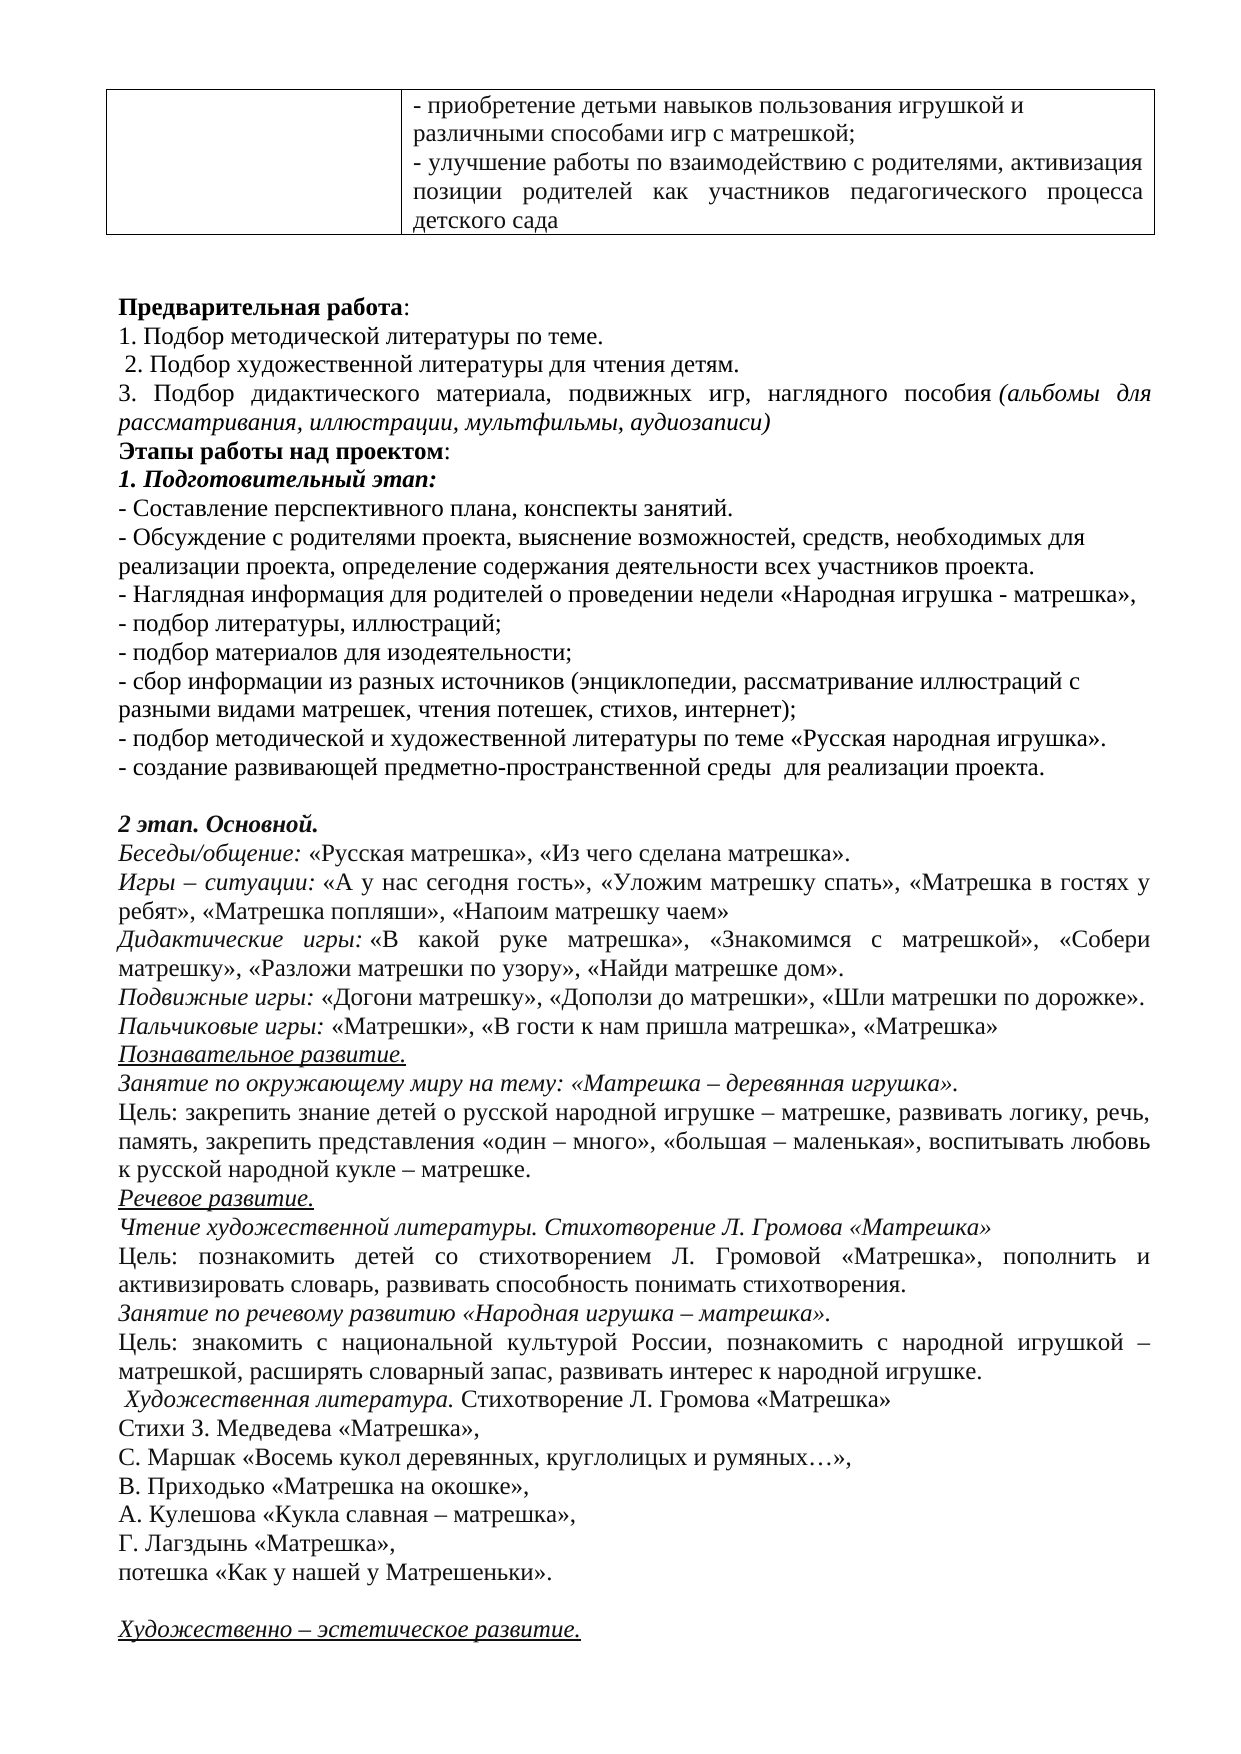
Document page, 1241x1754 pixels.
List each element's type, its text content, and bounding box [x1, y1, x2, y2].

text 1. Подготовительный этап: [118, 464, 1152, 493]
text - Обсуждение с родителями проекта, выяснение возможностей, средств, необходимых для реализации проекта, определение содержания деятельности всех участников проекта. [118, 522, 1152, 579]
text Цель: познакомить детей со стихотворением Л. Громовой «Матрешка», пополнить и активизировать словарь, развивать способность понимать стихотворения. [118, 1241, 1152, 1298]
text - создание развивающей предметно-пространственной среды для реализации проекта. [118, 752, 1152, 781]
text 1. Подбор методической литературы по теме. [118, 321, 1152, 349]
text С. Маршак «Восемь кукол деревянных, круглолицых и румяных…», [118, 1442, 1152, 1471]
text - подбор методической и художественной литературы по теме «Русская народная игрушка». [118, 723, 1152, 752]
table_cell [107, 90, 401, 233]
text Дидактические игры: «В какой руке матрешка», «Знакомимся с матрешкой», «Собери матрешку», «Разложи матрешки по узору», «Найди матрешке дом». [118, 924, 1152, 982]
text Этапы работы над проектом: [118, 436, 1152, 464]
text Речевое развитие. [118, 1183, 1152, 1212]
text Занятие по окружающему миру на тему: «Матрешка – деревянная игрушка». [118, 1068, 1152, 1097]
text Занятие по речевому развитию «Народная игрушка – матрешка». [118, 1298, 1152, 1327]
text 2. Подбор художественной литературы для чтения детям. [118, 349, 1152, 378]
text Художественно – эстетическое развитие. [118, 1614, 1152, 1643]
text Г. Лагздынь «Матрешка», [118, 1528, 1152, 1557]
text Игры – ситуации: «А у нас сегодня гость», «Уложим матрешку спать», «Матрешка в гостях у ребят», «Матрешка попляши», «Напоим матрешку чаем» [118, 867, 1152, 924]
text 2 этап. Основной. [118, 809, 1152, 838]
text - Составление перспективного плана, конспекты занятий. [118, 493, 1152, 522]
text - Наглядная информация для родителей о проведении недели «Народная игрушка - матрешка», [118, 579, 1152, 608]
text В. Приходько «Матрешка на окошке», [118, 1471, 1152, 1499]
text Беседы/общение: «Русская матрешка», «Из чего сделана матрешка». [118, 838, 1152, 867]
text - сбор информации из разных источников (энциклопедии, рассматривание иллюстраций с разными видами матрешек, чтения потешек, стихов, интернет); [118, 666, 1152, 723]
text А. Кулешова «Кукла славная – матрешка», [118, 1499, 1152, 1528]
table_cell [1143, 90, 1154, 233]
text 3. Подбор дидактического материала, подвижных игр, наглядного пособия (альбомы для рассматривания, иллюстрации, мультфильмы, аудиозаписи) [118, 378, 1152, 436]
text Чтение художественной литературы. Стихотворение Л. Громова «Матрешка» [118, 1212, 1152, 1241]
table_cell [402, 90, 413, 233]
text Художественная литература. Стихотворение Л. Громова «Матрешка» [118, 1384, 1152, 1413]
text Стихи З. Медведева «Матрешка», [118, 1413, 1152, 1442]
text Подвижные игры: «Догони матрешку», «Доползи до матрешки», «Шли матрешки по дорожке». [118, 982, 1152, 1011]
text - подбор литературы, иллюстраций; [118, 608, 1152, 637]
text Предварительная работа: [118, 292, 1152, 321]
text Пальчиковые игры: «Матрешки», «В гости к нам пришла матрешка», «Матрешка» [118, 1011, 1152, 1039]
text Познавательное развитие. [118, 1039, 1152, 1068]
text Цель: закрепить знание детей о русской народной игрушке – матрешке, развивать логику, речь, память, закрепить представления «один – много», «большая – маленькая», воспитывать любовь к русской народной кукле – матрешке. [118, 1097, 1152, 1183]
text - подбор материалов для изодеятельности; [118, 637, 1152, 666]
text Цель: знакомить с национальной культурой России, познакомить с народной игрушкой – матрешкой, расширять словарный запас, развивать интерес к народной игрушке. [118, 1327, 1152, 1384]
text потешка «Как у нашей у Матрешеньки». [118, 1557, 1152, 1586]
